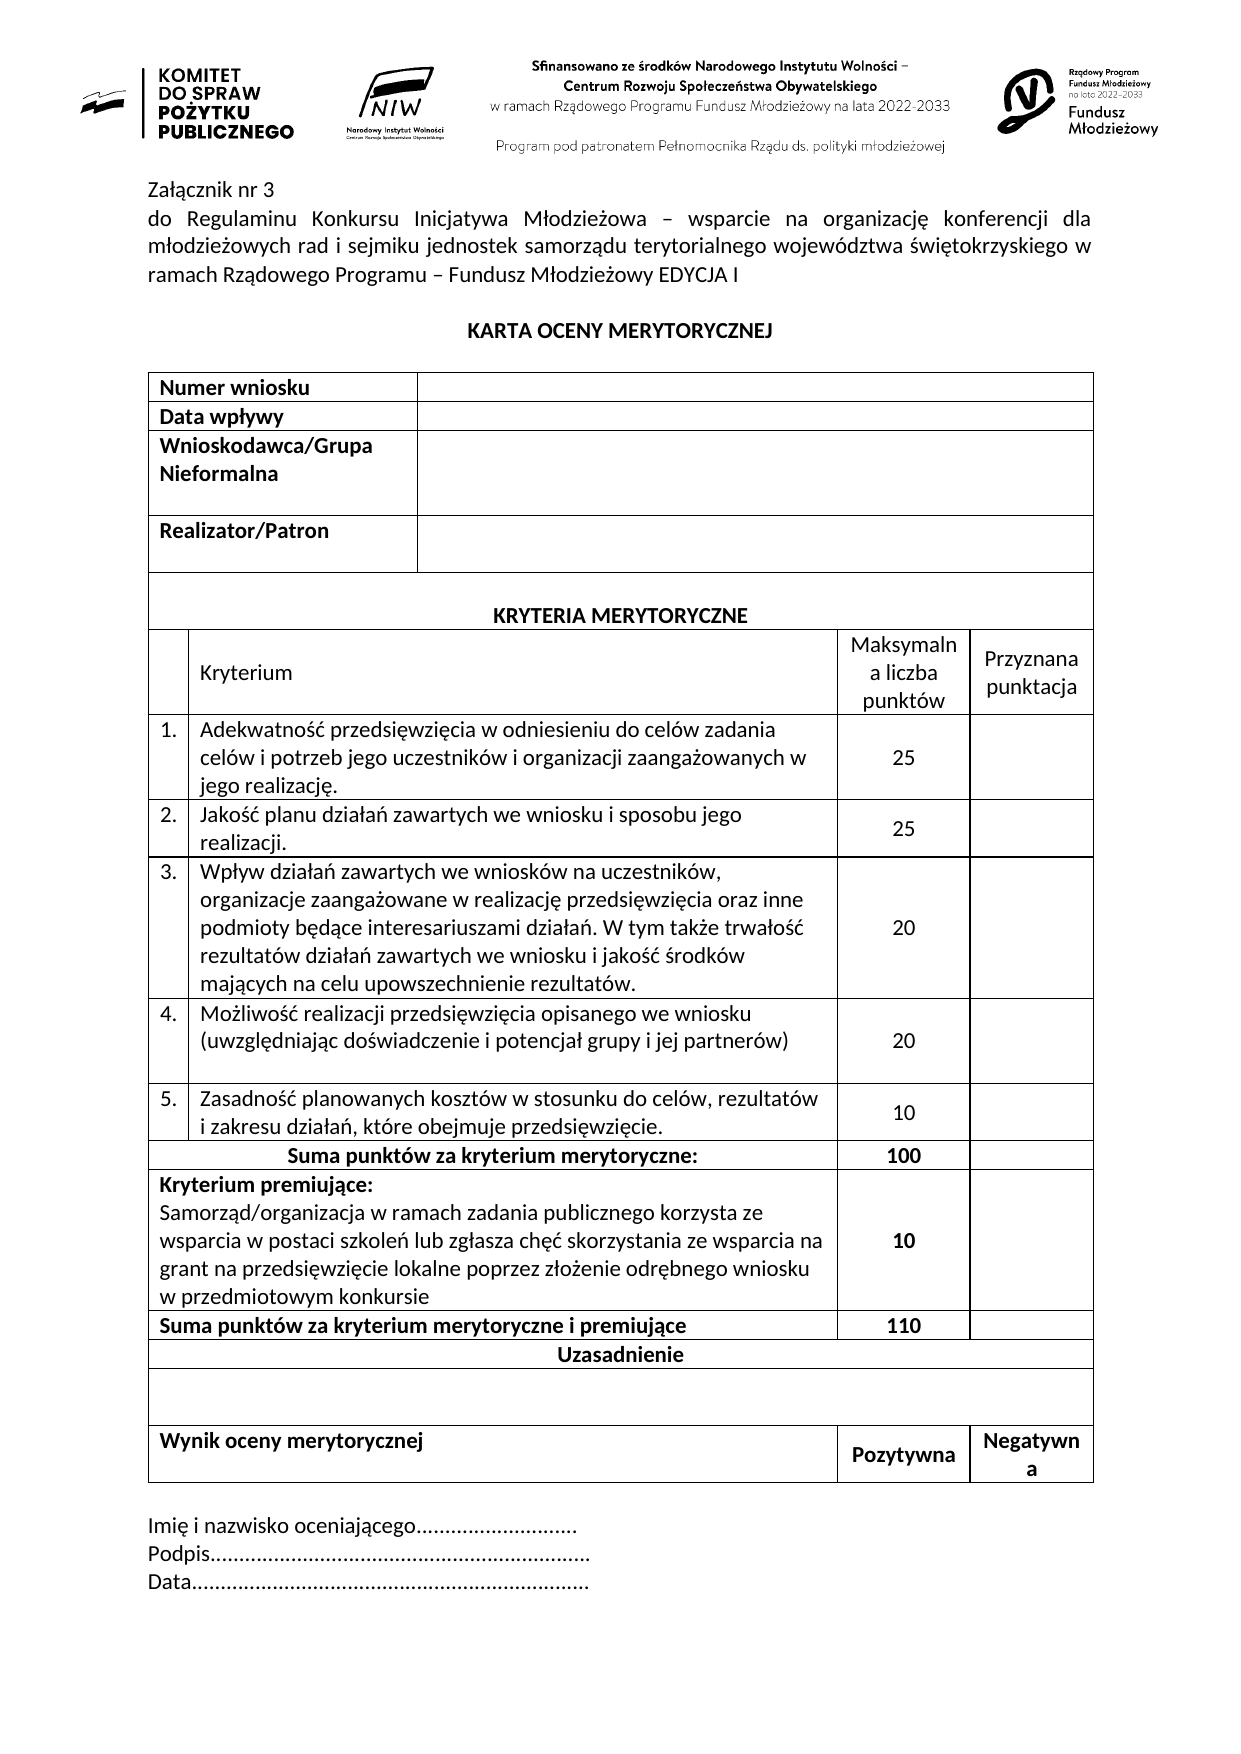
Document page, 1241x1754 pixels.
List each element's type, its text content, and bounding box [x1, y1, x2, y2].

table_cell [971, 858, 1093, 998]
table_cell Wynik oceny merytorycznej [149, 1426, 837, 1482]
table_cell 110 [838, 1311, 969, 1339]
table_cell KRYTERIA MERYTORYCZNE [149, 573, 1093, 629]
picture [72, 52, 1166, 160]
table_header Numer wniosku [149, 373, 417, 401]
text Podpis.................................................................. [148, 1539, 1093, 1567]
table_cell Negatywna [971, 1426, 1093, 1482]
table_cell [971, 1084, 1093, 1140]
table_cell Przyznana punktacja [971, 630, 1093, 714]
table_cell 3. [149, 858, 188, 998]
table_cell [418, 516, 1093, 572]
table_cell [149, 1369, 1093, 1425]
table_cell 5. [149, 1084, 188, 1140]
text KARTA OCENY MERYTORYCZNEJ [148, 316, 1093, 344]
table_cell 1. [149, 715, 188, 799]
table_cell Suma punktów za kryterium merytoryczne i premiujące [149, 1311, 837, 1339]
table_cell Kryterium [189, 630, 837, 714]
table_cell Zasadność planowanych kosztów w stosunku do celów, rezultatów i zakresu działań, które obejmuje przedsięwzięcie. [189, 1084, 837, 1140]
table_cell Kryterium premiujące: Samorząd/organizacja w ramach zadania publicznego korzysta ze wsparcia w postaci szkoleń lub zgłasza chęć skorzystania ze wsparcia na grant na przedsięwzięcie lokalne poprzez złożenie odrębnego wniosku w przedmiotowym konkursie [149, 1170, 837, 1310]
table_cell 2. [149, 800, 188, 856]
table_cell Suma punktów za kryterium merytoryczne: [149, 1141, 837, 1169]
text do Regulaminu Konkursu Inicjatywa Młodzieżowa – wsparcie na organizację konferencji dla młodzieżowych rad i sejmiku jednostek samorządu terytorialnego województwa świętokrzyskiego w ramach Rządowego Programu – Fundusz Młodzieżowy EDYCJA I [148, 204, 1093, 288]
table_cell Maksymalna liczba punktów [838, 630, 969, 714]
table_cell 4. [149, 999, 188, 1083]
table_cell Adekwatność przedsięwzięcia w odniesieniu do celów zadania celów i potrzeb jego uczestników i organizacji zaangażowanych w jego realizację. [189, 715, 837, 799]
table_cell [971, 715, 1093, 799]
table_cell Realizator/Patron [149, 516, 417, 572]
text Data..................................................................... [148, 1567, 1093, 1595]
table_cell [971, 800, 1093, 856]
table_cell Uzasadnienie [149, 1340, 1093, 1368]
table_cell Możliwość realizacji przedsięwzięcia opisanego we wniosku (uwzględniając doświadczenie i potencjał grupy i jej partnerów) [189, 999, 837, 1083]
table_cell Pozytywna [838, 1426, 969, 1482]
table_cell [418, 402, 1093, 430]
table_cell [971, 1170, 1093, 1310]
table_cell [149, 630, 188, 714]
table_cell Wnioskodawca/Grupa Nieformalna [149, 431, 417, 515]
table_cell 10 [838, 1084, 969, 1140]
table_cell 10 [838, 1170, 969, 1310]
text Imię i nazwisko oceniającego............................ [148, 1511, 1093, 1539]
table_cell [418, 431, 1093, 515]
table_cell [971, 1141, 1093, 1169]
table_cell Wpływ działań zawartych we wniosków na uczestników, organizacje zaangażowane w realizację przedsięwzięcia oraz inne podmioty będące interesariuszami działań. W tym także trwałość rezultatów działań zawartych we wniosku i jakość środków mających na celu upowszechnienie rezultatów. [189, 858, 837, 998]
table_cell 25 [838, 800, 969, 856]
table_cell 20 [838, 999, 969, 1083]
text Załącznik nr 3 [148, 148, 1093, 204]
table_cell 100 [838, 1141, 969, 1169]
table_cell 20 [838, 858, 969, 998]
table_header [418, 373, 1093, 401]
table_cell [971, 1311, 1093, 1339]
table_cell Jakość planu działań zawartych we wniosku i sposobu jego realizacji. [189, 800, 837, 856]
table_cell [971, 999, 1093, 1083]
table_cell Data wpływy [149, 402, 417, 430]
table_cell 25 [838, 715, 969, 799]
